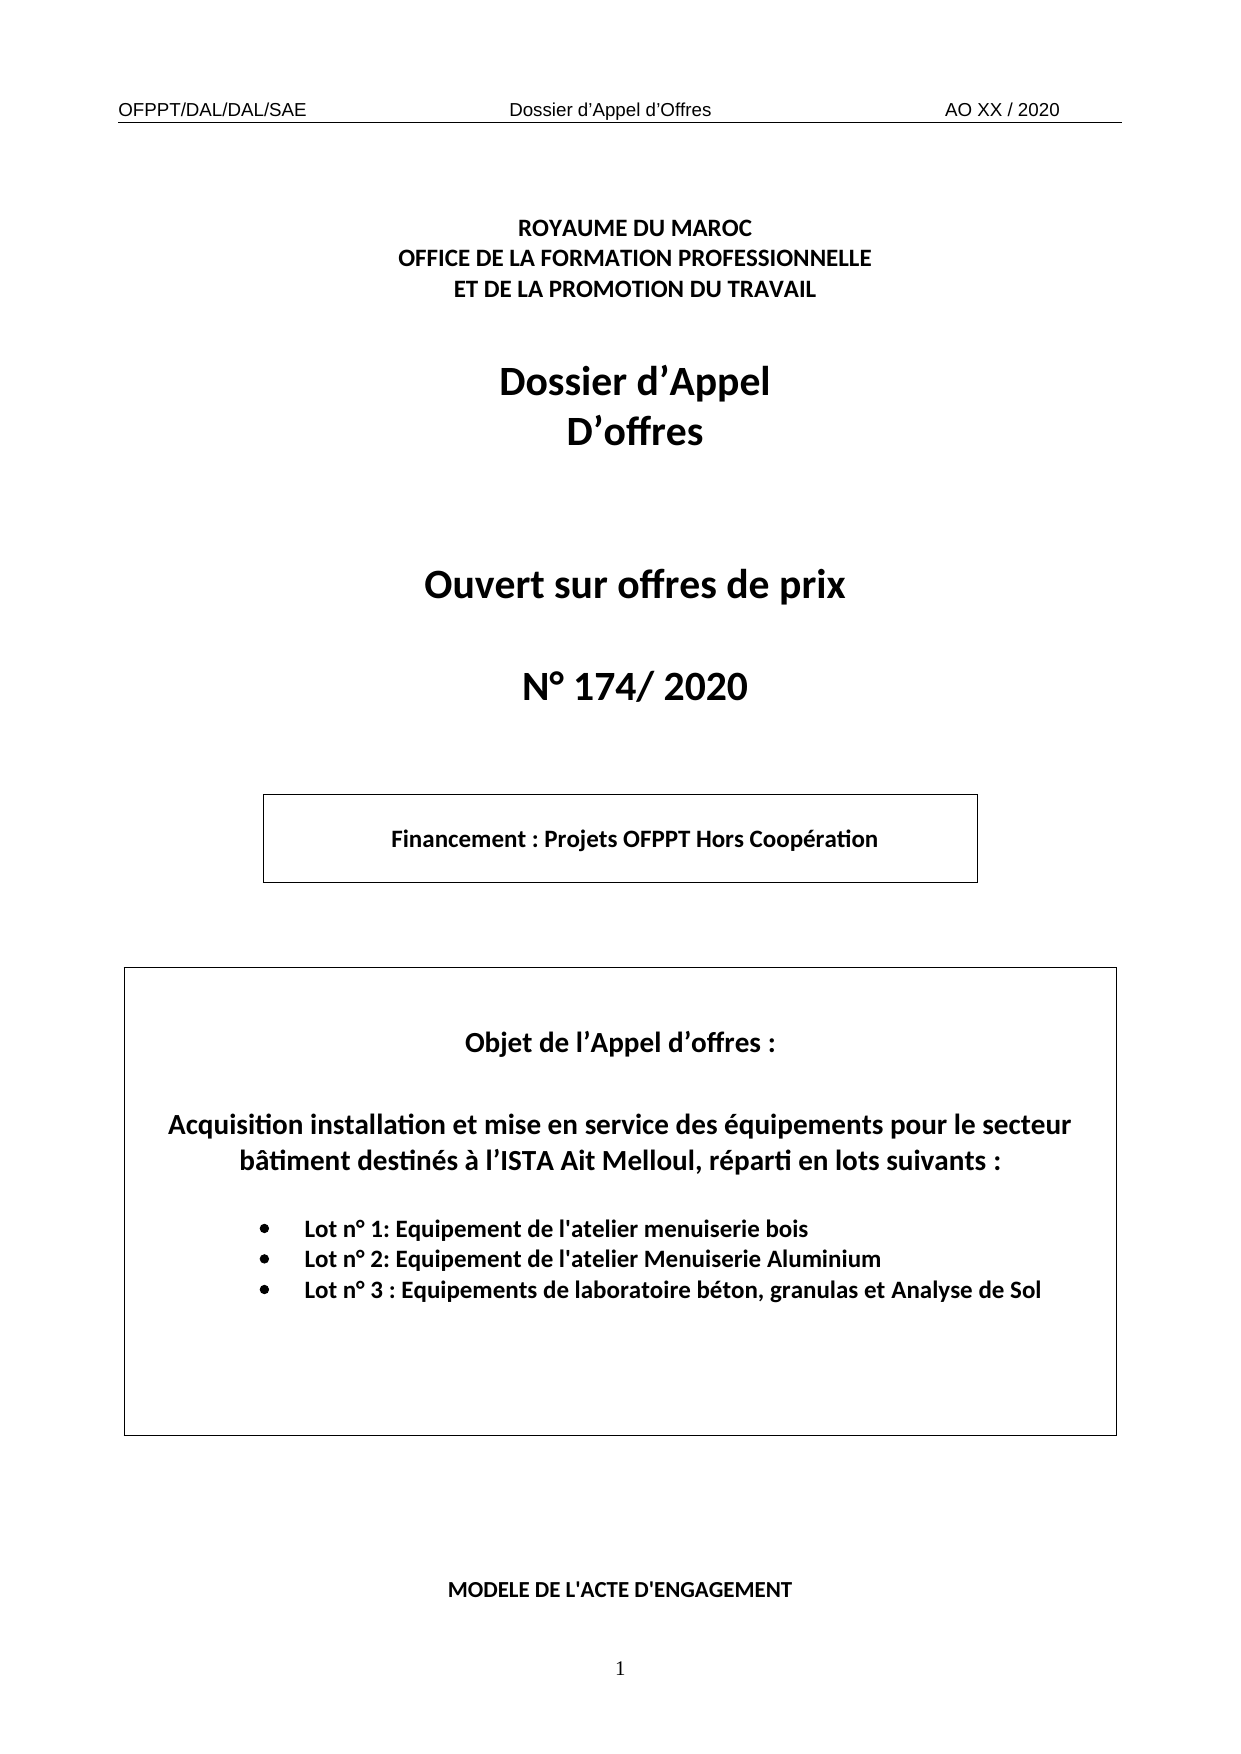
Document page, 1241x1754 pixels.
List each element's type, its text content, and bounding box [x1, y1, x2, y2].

text Ouvert sur offres de prix [148, 558, 1122, 609]
subtitle ROYAUME DU MAROC [148, 212, 1122, 243]
table_header Financement : Projets OFPPT Hors Coopération [264, 795, 977, 882]
subtitle Dossier d’Appel [148, 354, 1122, 405]
text N° 174/ 2020 [148, 659, 1122, 710]
subtitle D’offres [148, 405, 1122, 456]
table_header Objet de l’Appel d’offres : Acquisition installation et mise en service des équipements pour le secteur bâtiment destinés à l’ISTA Ait Melloul, réparti en lots suivants : Lot n° 1: Equipement de l'atelier menuiserie bois Lot n° 2: Equipement de l'atelier Menuiserie Aluminium Lot n° 3 : Equipements de laboratoire béton, granulas et Analyse de Sol [125, 968, 1116, 1434]
subtitle OFFICE DE LA FORMATION PROFESSIONNELLE [148, 243, 1122, 273]
text MODELE DE L'ACTE D'ENGAGEMENT [118, 1576, 1122, 1604]
subtitle ET DE LA PROMOTION DU TRAVAIL [148, 273, 1122, 304]
